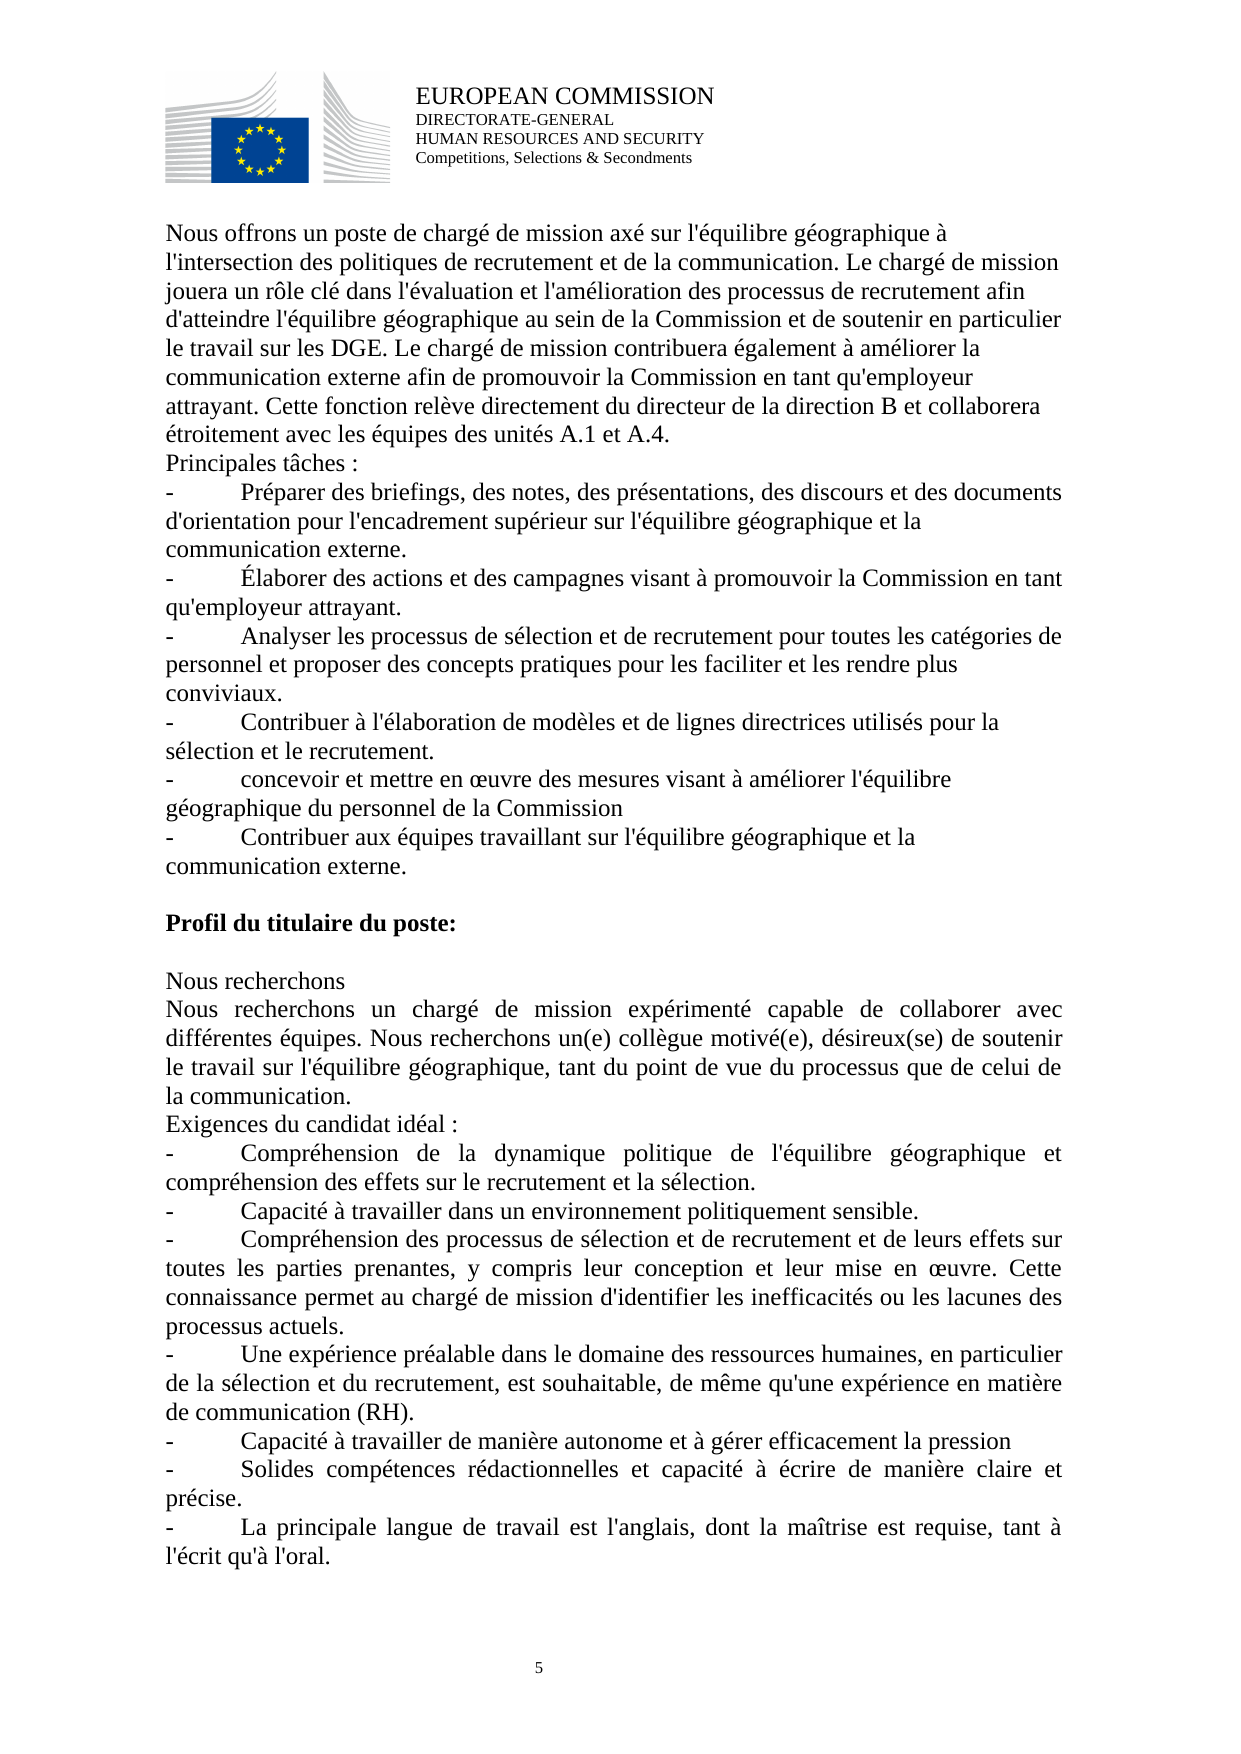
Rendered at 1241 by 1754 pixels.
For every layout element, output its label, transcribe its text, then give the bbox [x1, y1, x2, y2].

text - Solides compétences rédactionnelles et capacité à écrire de manière claire et précise. [165, 1454, 1063, 1512]
text Profil du titulaire du poste: [165, 908, 1063, 937]
text Nous recherchons un chargé de mission expérimenté capable de collaborer avec différentes équipes. Nous recherchons un(e) collègue motivé(e), désireux(se) de soutenir le travail sur l'équilibre géographique, tant du point de vue du processus que de celui de la communication. [165, 994, 1063, 1109]
text - Capacité à travailler de manière autonome et à gérer efficacement la pression [165, 1426, 1063, 1454]
text - La principale langue de travail est l'anglais, dont la maîtrise est requise, tant à l'écrit qu'à l'oral. [165, 1512, 1063, 1569]
text - Analyser les processus de sélection et de recrutement pour toutes les catégories de personnel et proposer des concepts pratiques pour les faciliter et les rendre plus conviviaux. [165, 621, 1063, 707]
text - Compréhension de la dynamique politique de l'équilibre géographique et compréhension des effets sur le recrutement et la sélection. [165, 1138, 1063, 1196]
text - Capacité à travailler dans un environnement politiquement sensible. [165, 1196, 1063, 1224]
text - Contribuer à l'élaboration de modèles et de lignes directrices utilisés pour la sélection et le recrutement. [165, 707, 1063, 764]
text Principales tâches : [165, 448, 1063, 477]
picture [165, 71, 391, 183]
text - Élaborer des actions et des campagnes visant à promouvoir la Commission en tant qu'employeur attrayant. [165, 563, 1063, 621]
text - Compréhension des processus de sélection et de recrutement et de leurs effets sur toutes les parties prenantes, y compris leur conception et leur mise en œuvre. Cette connaissance permet au chargé de mission d'identifier les inefficacités ou les lacunes des processus actuels. [165, 1224, 1063, 1339]
text Exigences du candidat idéal : [165, 1109, 1063, 1138]
text - Contribuer aux équipes travaillant sur l'équilibre géographique et la communication externe. [165, 822, 1063, 879]
text Nous offrons un poste de chargé de mission axé sur l'équilibre géographique à l'intersection des politiques de recrutement et de la communication. Le chargé de mission jouera un rôle clé dans l'évaluation et l'amélioration des processus de recrutement afin d'atteindre l'équilibre géographique au sein de la Commission et de soutenir en particulier le travail sur les DGE. Le chargé de mission contribuera également à améliorer la communication externe afin de promouvoir la Commission en tant qu'employeur attrayant. Cette fonction relève directement du directeur de la direction B et collaborera étroitement avec les équipes des unités A.1 et A.4. [165, 134, 1063, 448]
text - Une expérience préalable dans le domaine des ressources humaines, en particulier de la sélection et du recrutement, est souhaitable, de même qu'une expérience en matière de communication (RH). [165, 1339, 1063, 1426]
text Nous recherchons [165, 966, 1063, 994]
text - concevoir et mettre en œuvre des mesures visant à améliorer l'équilibre géographique du personnel de la Commission [165, 764, 1063, 822]
text - Préparer des briefings, des notes, des présentations, des discours et des documents d'orientation pour l'encadrement supérieur sur l'équilibre géographique et la communication externe. [165, 477, 1063, 563]
